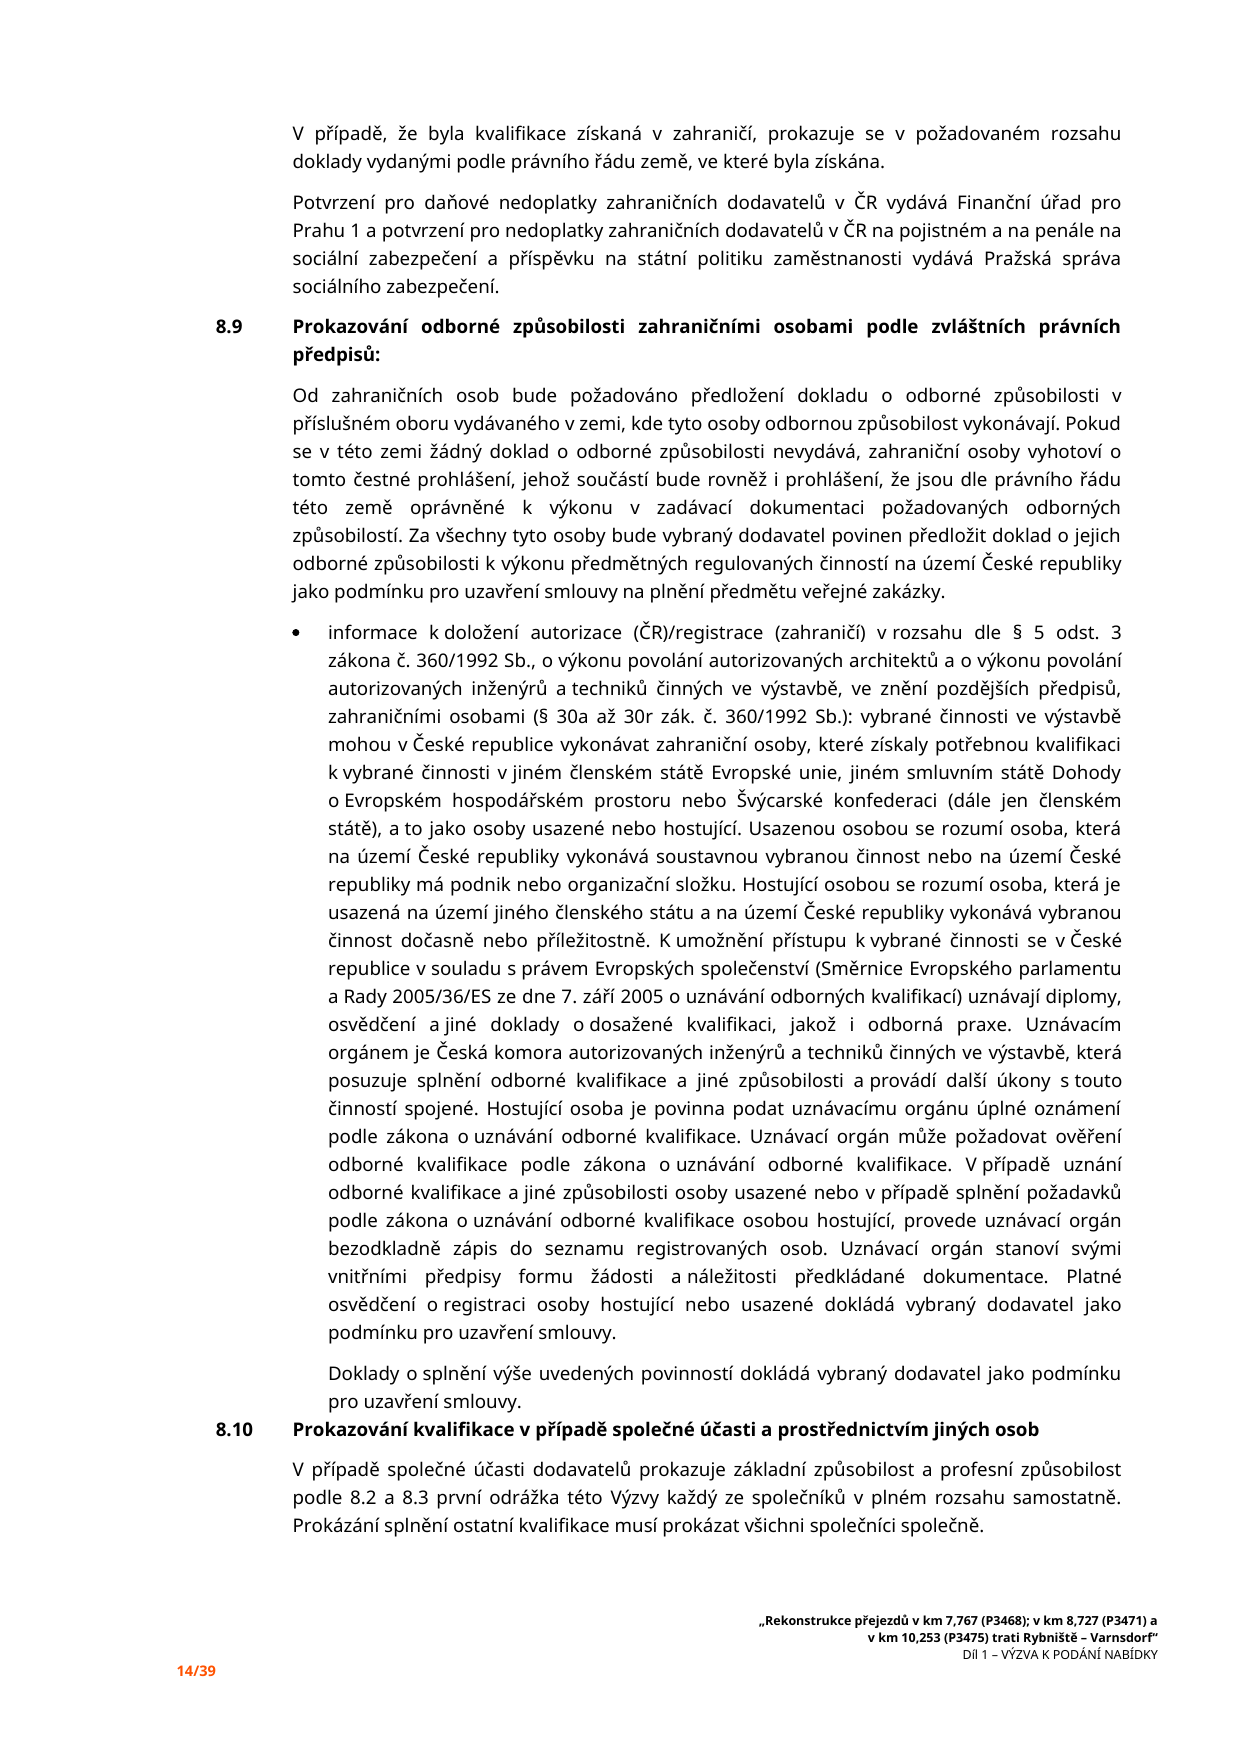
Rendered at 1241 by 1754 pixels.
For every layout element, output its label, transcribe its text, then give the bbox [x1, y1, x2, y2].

text Prokazování odborné způsobilosti zahraničními osobami podle zvláštních právních předpisů: [216, 314, 1122, 367]
text V případě společné účasti dodavatelů prokazuje základní způsobilost a profesní způsobilost podle 8.2 a 8.3 první odrážka této Výzvy každý ze společníků v plném rozsahu samostatně. Prokázání splnění ostatní kvalifikace musí prokázat všichni společníci společně. [292, 1457, 1122, 1538]
text Doklady o splnění výše uvedených povinností dokládá vybraný dodavatel jako podmínku pro uzavření smlouvy. [328, 1360, 1122, 1413]
text Prokazování kvalifikace v případě společné účasti a prostřednictvím jiných osob [216, 1416, 1122, 1442]
text Potvrzení pro daňové nedoplatky zahraničních dodavatelů v ČR vydává Finanční úřad pro Prahu 1 a potvrzení pro nedoplatky zahraničních dodavatelů v ČR na pojistném a na penále na sociální zabezpečení a příspěvku na státní politiku zaměstnanosti vydává Pražská správa sociálního zabezpečení. [292, 189, 1122, 299]
text V případě, že byla kvalifikace získaná v zahraničí, prokazuje se v požadovaném rozsahu doklady vydanými podle právního řádu země, ve které byla získána. [292, 121, 1122, 174]
text Od zahraničních osob bude požadováno předložení dokladu o odborné způsobilosti v příslušném oboru vydávaného v zemi, kde tyto osoby odbornou způsobilost vykonávají. Pokud se v této zemi žádný doklad o odborné způsobilosti nevydává, zahraniční osoby vyhotoví o tomto čestné prohlášení, jehož součástí bude rovněž i prohlášení, že jsou dle právního řádu této země oprávněné k výkonu v zadávací dokumentaci požadovaných odborných způsobilostí. Za všechny tyto osoby bude vybraný dodavatel povinen předložit doklad o jejich odborné způsobilosti k výkonu předmětných regulovaných činností na území České republiky jako podmínku pro uzavření smlouvy na plnění předmětu veřejné zakázky. [292, 382, 1122, 604]
text informace k doložení autorizace (ČR)/registrace (zahraničí) v rozsahu dle § 5 odst. 3 zákona č. 360/1992 Sb., o výkonu povolání autorizovaných architektů a o výkonu povolání autorizovaných inženýrů a techniků činných ve výstavbě, ve znění pozdějších předpisů, zahraničními osobami (§ 30a až 30r zák. č. 360/1992 Sb.): vybrané činnosti ve výstavbě mohou v České republice vykonávat zahraniční osoby, které získaly potřebnou kvalifikaci k vybrané činnosti v jiném členském státě Evropské unie, jiném smluvním státě Dohody o Evropském hospodářském prostoru nebo Švýcarské konfederaci (dále jen členském státě), a to jako osoby usazené nebo hostující. Usazenou osobou se rozumí osoba, která na území České republiky vykonává soustavnou vybranou činnost nebo na území České republiky má podnik nebo organizační složku. Hostující osobou se rozumí osoba, která je usazená na území jiného členského státu a na území České republiky vykonává vybranou činnost dočasně nebo příležitostně. K umožnění přístupu k vybrané činnosti se v České republice v souladu s právem Evropských společenství (Směrnice Evropského parlamentu a Rady 2005/36/ES ze dne 7. září 2005 o uznávání odborných kvalifikací) uznávají diplomy, osvědčení a jiné doklady o dosažené kvalifikaci, jakož i odborná praxe. Uznávacím orgánem je Česká komora autorizovaných inženýrů a techniků činných ve výstavbě, která posuzuje splnění odborné kvalifikace a jiné způsobilosti a provádí další úkony s touto činností spojené. Hostující osoba je povinna podat uznávacímu orgánu úplné oznámení podle zákona o uznávání odborné kvalifikace. Uznávací orgán může požadovat ověření odborné kvalifikace podle zákona o uznávání odborné kvalifikace. V případě uznání odborné kvalifikace a jiné způsobilosti osoby usazené nebo v případě splnění požadavků podle zákona o uznávání odborné kvalifikace osobou hostující, provede uznávací orgán bezodkladně zápis do seznamu registrovaných osob. Uznávací orgán stanoví svými vnitřními předpisy formu žádosti a náležitosti předkládané dokumentace. Platné osvědčení o registraci osoby hostující nebo usazené dokládá vybraný dodavatel jako podmínku pro uzavření smlouvy. [292, 619, 1122, 1345]
